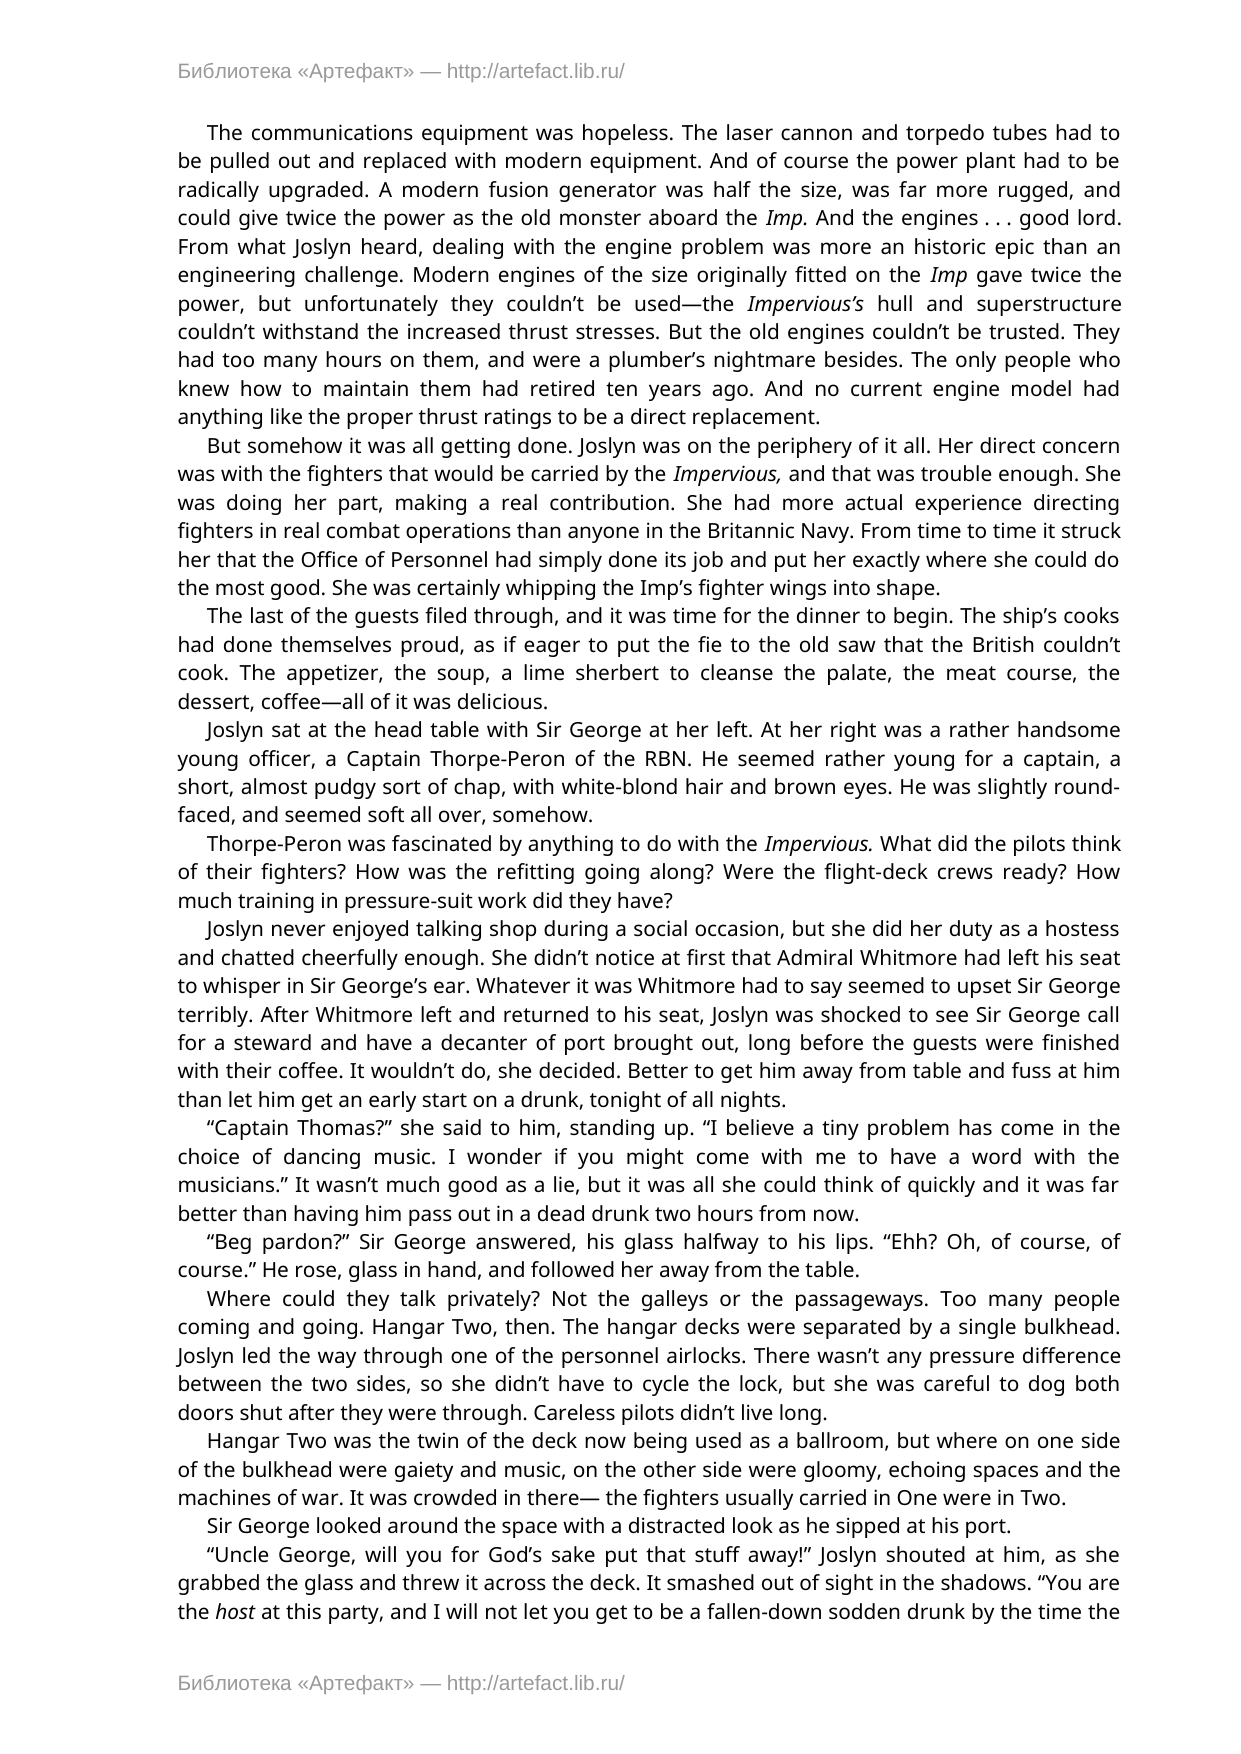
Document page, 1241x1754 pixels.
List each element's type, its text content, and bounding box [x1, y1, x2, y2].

text The last of the guests filed through, and it was time for the dinner to begin. The ship’s cooks had done themselves proud, as if eager to put the fie to the old saw that the British couldn’t cook. The appetizer, the soup, a lime sherbert to cleanse the palate, the meat course, the dessert, coffee—all of it was delicious. [177, 602, 1122, 715]
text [177, 1540, 1122, 1625]
text “Beg pardon?” Sir George answered, his glass halfway to his lips. “Ehh? Oh, of course, of course.” He rose, glass in hand, and followed her away from the table. [177, 1227, 1122, 1284]
text Where could they talk privately? Not the galleys or the passageways. Too many people coming and going. Hangar Two, then. The hangar decks were separated by a single bulkhead. Joslyn led the way through one of the personnel airlocks. There wasn’t any pressure difference between the two sides, so she didn’t have to cycle the lock, but she was careful to dog both doors shut after they were through. Careless pilots didn’t live long. [177, 1284, 1122, 1426]
text The communications equipment was hopeless. The laser cannon and torpedo tubes had to be pulled out and replaced with modern equipment. And of course the power plant had to be radically upgraded. A modern fusion generator was half the size, was far more rugged, and could give twice the power as the old monster aboard the Imp. And the engines . . . good lord. From what Joslyn heard, dealing with the engine problem was more an historic epic than an engineering challenge. Modern engines of the size originally fitted on the Imp gave twice the power, but unfortunately they couldn’t be used—the Impervious’s hull and superstructure couldn’t withstand the increased thrust stresses. But the old engines couldn’t be trusted. They had too many hours on them, and were a plumber’s nightmare besides. The only people who knew how to maintain them had retired ten years ago. And no current engine model had anything like the proper thrust ratings to be a direct replacement. [177, 118, 1122, 431]
text Hangar Two was the twin of the deck now being used as a ballroom, but where on one side of the bulkhead were gaiety and music, on the other side were gloomy, echoing spaces and the machines of war. It was crowded in there— the fighters usually carried in One were in Two. [177, 1426, 1122, 1512]
text “Captain Thomas?” she said to him, standing up. “I believe a tiny problem has come in the choice of dancing music. I wonder if you might come with me to have a word with the musicians.” It wasn’t much good as a lie, but it was all she could think of quickly and it was far better than having him pass out in a dead drunk two hours from now. [177, 1113, 1122, 1227]
text But somehow it was all getting done. Joslyn was on the periphery of it all. Her direct concern was with the fighters that would be carried by the Impervious, and that was trouble enough. She was doing her part, making a real contribution. She had more actual experience directing fighters in real combat operations than anyone in the Britannic Navy. From time to time it struck her that the Office of Personnel had simply done its job and put her exactly where she could do the most good. She was certainly whipping the Imp’s fighter wings into shape. [177, 431, 1122, 602]
text Thorpe-Peron was fascinated by anything to do with the Impervious. What did the pilots think of their fighters? How was the refitting going along? Were the flight-deck crews ready? How much training in pressure-suit work did they have? [177, 829, 1122, 914]
text Sir George looked around the space with a distracted look as he sipped at his port. [177, 1512, 1122, 1540]
text Joslyn sat at the head table with Sir George at her left. At her right was a rather handsome young officer, a Captain Thorpe-Peron of the RBN. He seemed rather young for a captain, a short, almost pudgy sort of chap, with white-blond hair and brown eyes. He was slightly round-faced, and seemed soft all over, somehow. [177, 715, 1122, 829]
text Joslyn never enjoyed talking shop during a social occasion, but she did her duty as a hostess and chatted cheerfully enough. She didn’t notice at first that Admiral Whitmore had left his seat to whisper in Sir George’s ear. Whatever it was Whitmore had to say seemed to upset Sir George terribly. After Whitmore left and returned to his seat, Joslyn was shocked to see Sir George call for a steward and have a decanter of port brought out, long before the guests were finished with their coffee. It wouldn’t do, she decided. Better to get him away from table and fuss at him than let him get an early start on a drunk, tonight of all nights. [177, 914, 1122, 1113]
